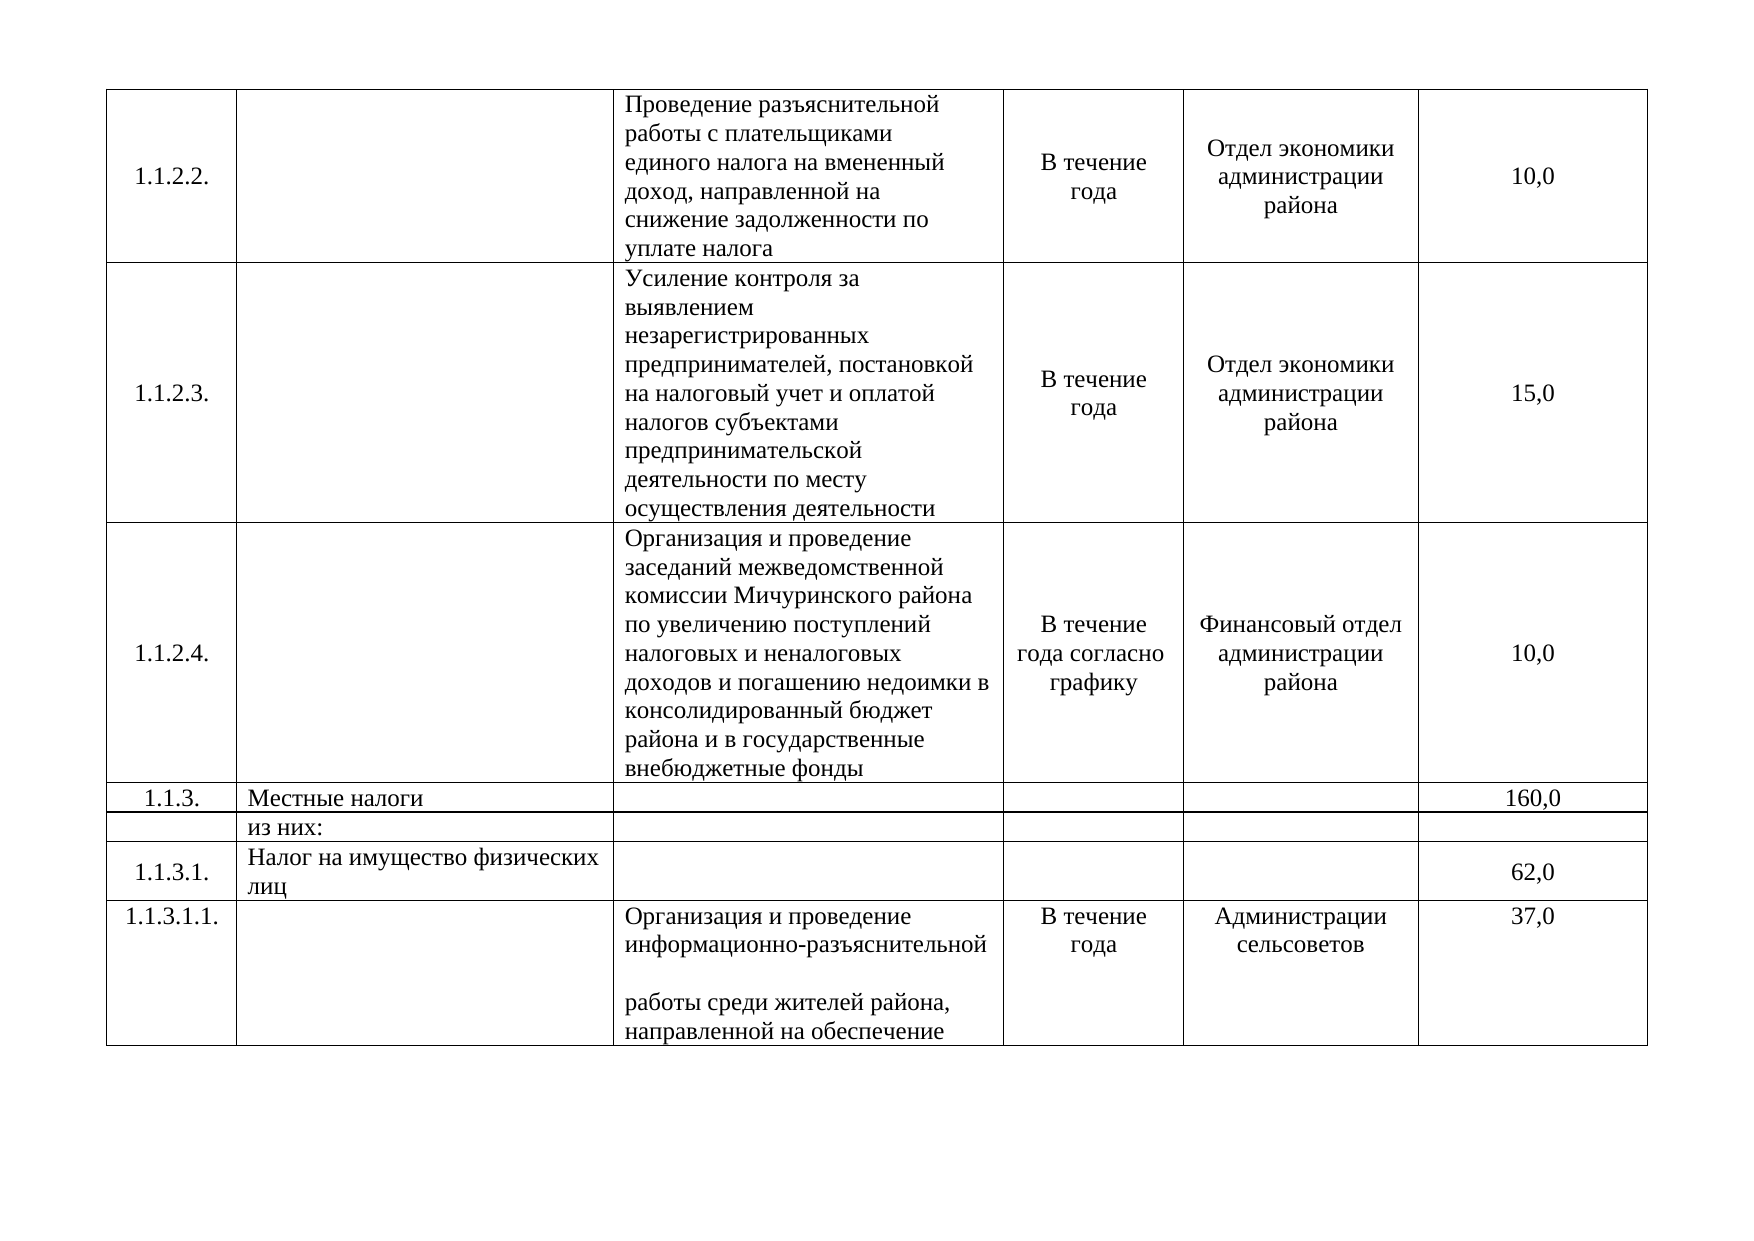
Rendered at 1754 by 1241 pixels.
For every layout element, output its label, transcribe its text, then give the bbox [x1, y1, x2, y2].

table_cell 10,0 [1419, 523, 1647, 782]
table_cell [614, 813, 1003, 841]
table_cell 160,0 [1419, 783, 1647, 811]
table_cell Усиление контроля за выявлением незарегистрированных предпринимателей, постановкой на налоговый учет и оплатой налогов субъектами предпринимательской деятельности по месту осуществления деятельности [614, 263, 1003, 522]
table_cell [237, 90, 613, 262]
table_cell 1.1.3.1. [107, 842, 236, 900]
table_cell 1.1.2.3. [107, 263, 236, 522]
table_cell Отдел экономики администрации района [1184, 263, 1418, 522]
table_cell Отдел экономики администрации района [1184, 90, 1418, 262]
table_cell [1184, 842, 1418, 900]
table_cell Проведение разъяснительной работы с плательщиками единого налога на вмененный доход, направленной на снижение задолженности по уплате налога [614, 90, 1003, 262]
table_cell [614, 842, 1003, 900]
table_cell Организация и проведение заседаний межведомственной комиссии Мичуринского района по увеличению поступлений налоговых и неналоговых доходов и погашению недоимки в консолидированный бюджет района и в государственные внебюджетные фонды [614, 523, 1003, 782]
table_cell В течение года [1004, 90, 1183, 262]
table_cell 1.1.3.1.1. [107, 901, 236, 1044]
table_cell [1184, 813, 1418, 841]
table_cell [237, 523, 613, 782]
table_cell [614, 783, 1003, 811]
table_cell [107, 813, 236, 841]
table_cell В течение года [1004, 263, 1183, 522]
table_cell 1.1.2.4. [107, 523, 236, 782]
table_cell [237, 901, 613, 1044]
table_cell 1.1.2.2. [107, 90, 236, 262]
table_cell [1004, 783, 1183, 811]
table_cell [1004, 842, 1183, 900]
table_cell [1004, 813, 1183, 841]
table_cell 10,0 [1419, 90, 1647, 262]
table_cell Налог на имущество физических лиц [237, 842, 613, 900]
table_cell Финансовый отдел администрации района [1184, 523, 1418, 782]
table_cell 62,0 [1419, 842, 1647, 900]
table_cell [1419, 813, 1647, 841]
table_cell [1184, 783, 1418, 811]
table_cell [237, 263, 613, 522]
table_cell 1.1.3. [107, 783, 236, 811]
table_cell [1184, 901, 1418, 1044]
table_cell 15,0 [1419, 263, 1647, 522]
table_cell В течение года [1004, 901, 1183, 1044]
table_cell В течение года согласно графику [1004, 523, 1183, 782]
table_cell 37,0 [1419, 901, 1647, 1044]
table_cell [614, 901, 1003, 1044]
table_cell из них: [237, 813, 613, 841]
table_cell Местные налоги [237, 783, 613, 811]
